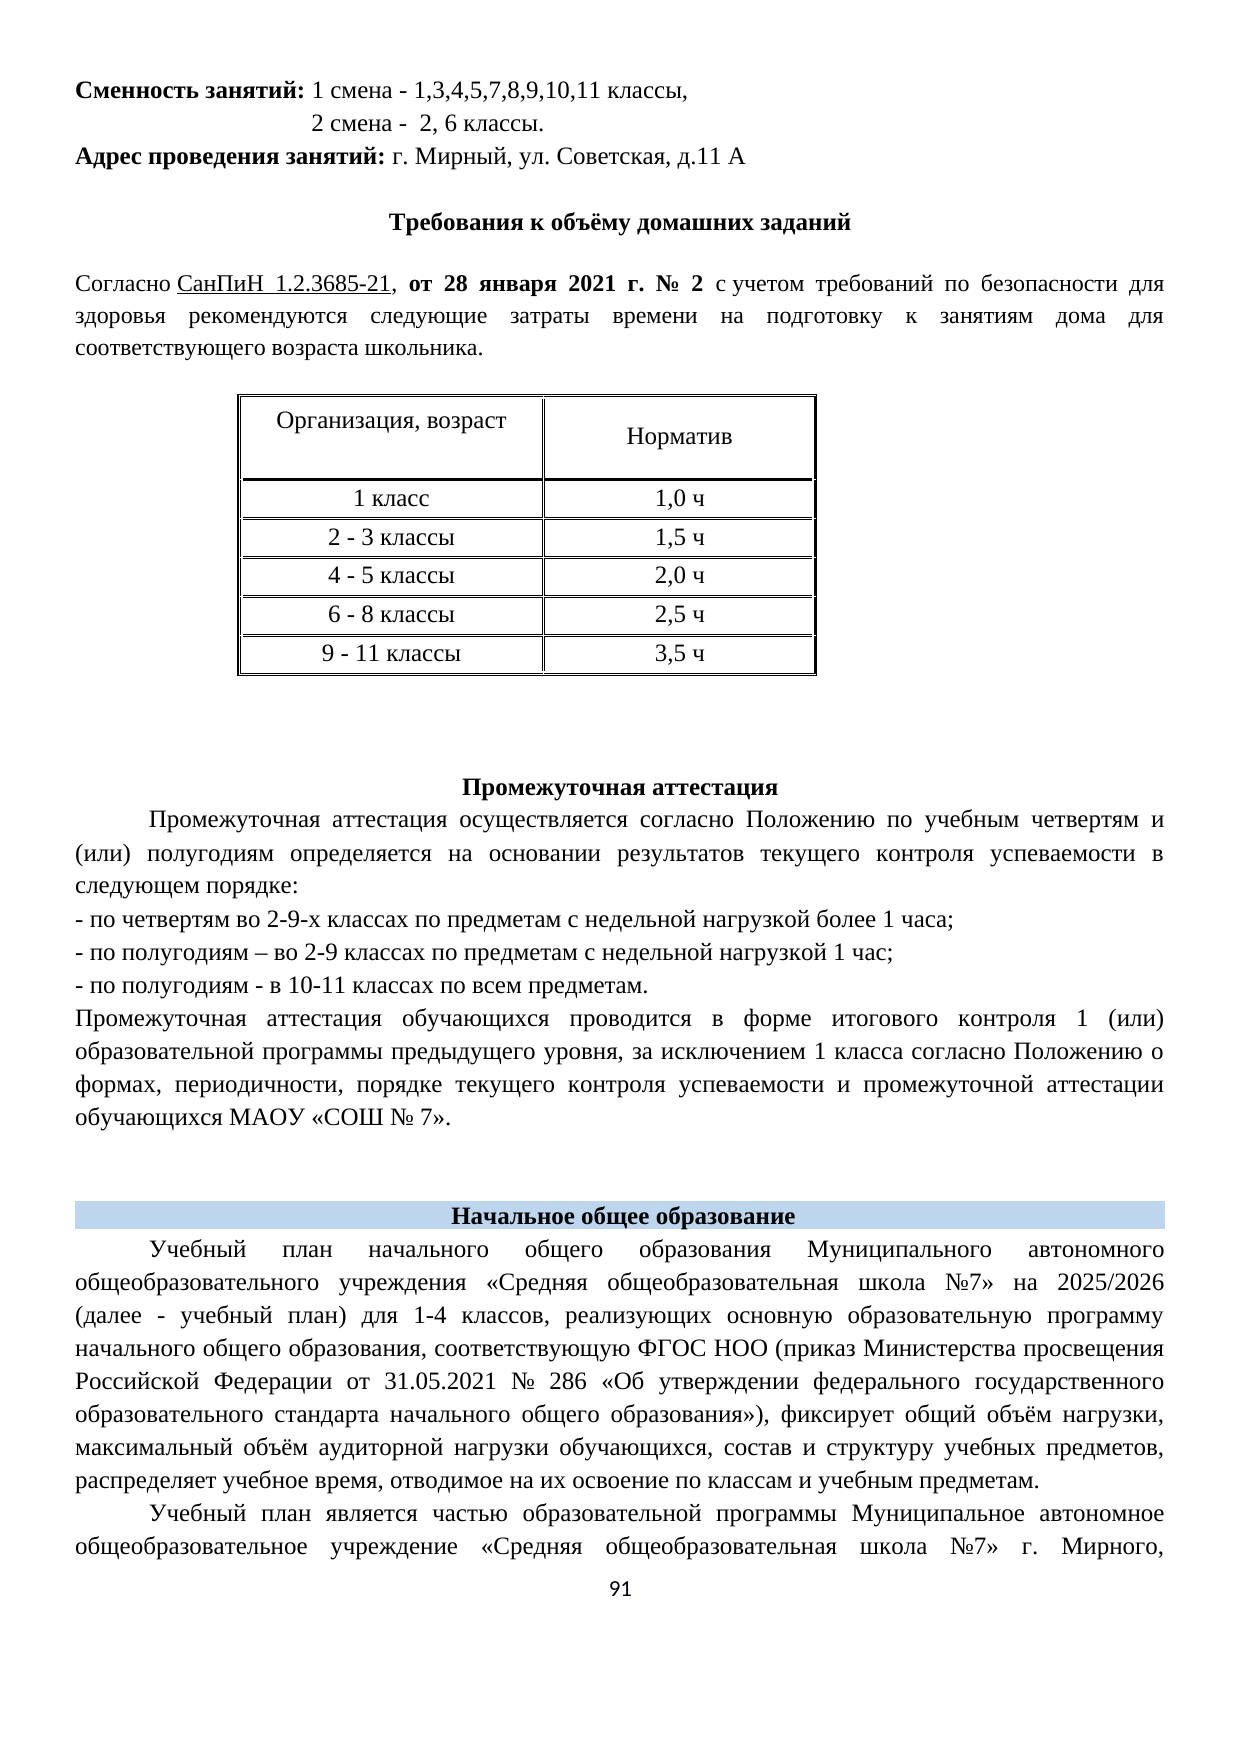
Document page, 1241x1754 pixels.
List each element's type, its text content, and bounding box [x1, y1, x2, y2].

text Сменность занятий: 1 смена - 1,3,4,5,7,8,9,10,11 классы, [75, 75, 1165, 104]
text Согласно СанПиН 1.2.3685-21, от 28 января 2021 г. № 2 с учетом требований по безопасности для здоровья рекомендуются следующие затраты времени на подготовку к занятиям дома для соответствующего возраста школьника. [75, 269, 1165, 360]
table_header Норматив [544, 397, 814, 478]
text 2 смена - 2, 6 классы. [75, 108, 1165, 137]
table_cell 4 - 5 классы [239, 556, 543, 595]
text - по четвертям во 2-9-х классах по предметам с недельной нагрузкой более 1 часа; [75, 904, 1165, 932]
table_cell 1 класс [239, 478, 542, 517]
text Требования к объёму домашних заданий [75, 207, 1165, 236]
table_cell 2,5 ч [544, 595, 816, 634]
table_cell 1,0 ч [545, 478, 816, 517]
text Промежуточная аттестация обучающихся проводится в форме итогового контроля 1 (или) образовательной программы предыдущего уровня, за исключением 1 класса согласно Положению о формах, периодичности, порядке текущего контроля успеваемости и промежуточной аттестации обучающихся МАОУ «СОШ № 7». [75, 1003, 1165, 1131]
text Адрес проведения занятий: г. Мирный, ул. Советская, д.11 А [75, 141, 1165, 170]
text - по полугодиям – во 2-9 классах по предметам с недельной нагрузкой 1 час; [75, 937, 1165, 965]
table_cell 9 - 11 классы [239, 634, 543, 673]
table_cell 6 - 8 классы [239, 595, 543, 634]
table_cell 2 - 3 классы [239, 517, 543, 556]
table_cell 3,5 ч [544, 634, 816, 673]
table_cell 1,5 ч [544, 517, 816, 556]
text Промежуточная аттестация [75, 772, 1165, 800]
table_header Организация, возраст [241, 397, 543, 478]
table_cell 2,0 ч [544, 556, 816, 595]
text - по полугодиям - в 10-11 классах по всем предметам. [75, 970, 1165, 998]
text Учебный план начального общего образования Муниципального автономного общеобразовательного учреждения «Средняя общеобразовательная школа №7» на 2025/2026 (далее - учебный план) для 1-4 классов, реализующих основную образовательную программу начального общего образования, соответствующую ФГОС НОО (приказ Министерства просвещения Российской Федерации от 31.05.2021 № 286 «Об утверждении федерального государственного образовательного стандарта начального общего образования»), фиксирует общий объём нагрузки, максимальный объём аудиторной нагрузки обучающихся, состав и структуру учебных предметов, распределяет учебное время, отводимое на их освоение по классам и учебным предметам. [75, 1234, 1165, 1494]
text Промежуточная аттестация осуществляется согласно Положению по учебным четвертям и (или) полугодиям определяется на основании результатов текущего контроля успеваемости в следующем порядке: [75, 804, 1165, 899]
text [75, 1498, 1165, 1560]
text Начальное общее образование [75, 1201, 1165, 1229]
